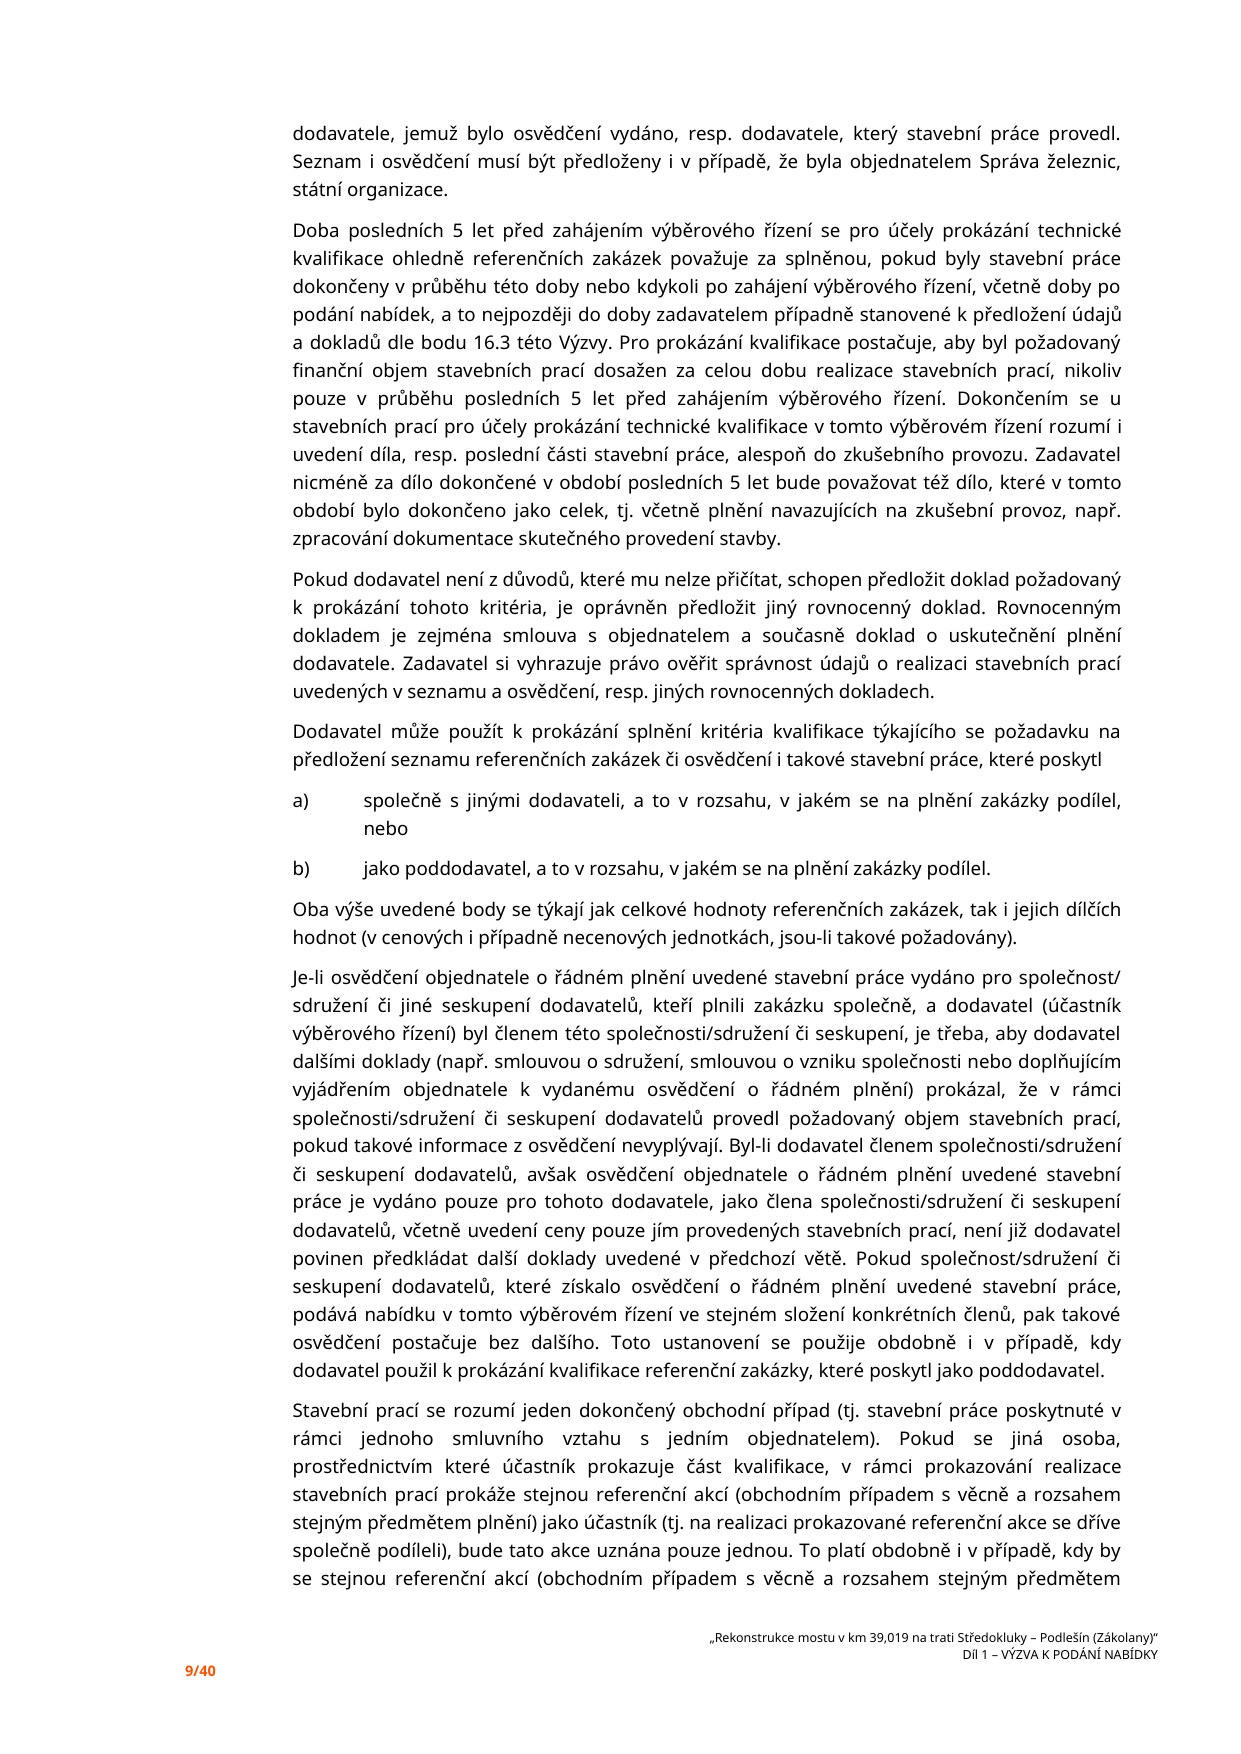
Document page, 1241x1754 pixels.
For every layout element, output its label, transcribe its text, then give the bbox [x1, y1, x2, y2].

text a) společně s jinými dodavateli, a to v rozsahu, v jakém se na plnění zakázky podílel, nebo [292, 787, 1122, 841]
text b) jako poddodavatel, a to v rozsahu, v jakém se na plnění zakázky podílel. [292, 856, 1122, 881]
text Oba výše uvedené body se týkají jak celkové hodnoty referenčních zakázek, tak i jejich dílčích hodnot (v cenových i případně necenových jednotkách, jsou-li takové požadovány). [292, 896, 1122, 950]
text Pokud dodavatel není z důvodů, které mu nelze přičítat, schopen předložit doklad požadovaný k prokázání tohoto kritéria, je oprávněn předložit jiný rovnocenný doklad. Rovnocenným dokladem je zejména smlouva s objednatelem a současně doklad o uskutečnění plnění dodavatele. Zadavatel si vyhrazuje právo ověřit správnost údajů o realizaci stavebních prací uvedených v seznamu a osvědčení, resp. jiných rovnocenných dokladech. [292, 566, 1122, 703]
text Je-li osvědčení objednatele o řádném plnění uvedené stavební práce vydáno pro společnost/ sdružení či jiné seskupení dodavatelů, kteří plnili zakázku společně, a dodavatel (účastník výběrového řízení) byl členem této společnosti/sdružení či seskupení, je třeba, aby dodavatel dalšími doklady (např. smlouvou o sdružení, smlouvou o vzniku společnosti nebo doplňujícím vyjádřením objednatele k vydanému osvědčení o řádném plnění) prokázal, že v rámci společnosti/sdružení či seskupení dodavatelů provedl požadovaný objem stavebních prací, pokud takové informace z osvědčení nevyplývají. Byl-li dodavatel členem společnosti/sdružení či seskupení dodavatelů, avšak osvědčení objednatele o řádném plnění uvedené stavební práce je vydáno pouze pro tohoto dodavatele, jako člena společnosti/sdružení či seskupení dodavatelů, včetně uvedení ceny pouze jím provedených stavebních prací, není již dodavatel povinen předkládat další doklady uvedené v předchozí větě. Pokud společnost/sdružení či seskupení dodavatelů, které získalo osvědčení o řádném plnění uvedené stavební práce, podává nabídku v tomto výběrovém řízení ve stejném složení konkrétních členů, pak takové osvědčení postačuje bez dalšího. Toto ustanovení se použije obdobně i v případě, kdy dodavatel použil k prokázání kvalifikace referenční zakázky, které poskytl jako poddodavatel. [292, 965, 1122, 1382]
text Doba posledních 5 let před zahájením výběrového řízení se pro účely prokázání technické kvalifikace ohledně referenčních zakázek považuje za splněnou, pokud byly stavební práce dokončeny v průběhu této doby nebo kdykoli po zahájení výběrového řízení, včetně doby po podání nabídek, a to nejpozději do doby zadavatelem případně stanovené k předložení údajů a dokladů dle bodu 16.3 této Výzvy. Pro prokázání kvalifikace postačuje, aby byl požadovaný finanční objem stavebních prací dosažen za celou dobu realizace stavebních prací, nikoliv pouze v průběhu posledních 5 let před zahájením výběrového řízení. Dokončením se u stavebních prací pro účely prokázání technické kvalifikace v tomto výběrovém řízení rozumí i uvedení díla, resp. poslední části stavební práce, alespoň do zkušebního provozu. Zadavatel nicméně za dílo dokončené v období posledních 5 let bude považovat též dílo, které v tomto období bylo dokončeno jako celek, tj. včetně plnění navazujících na zkušební provoz, např. zpracování dokumentace skutečného provedení stavby. [292, 217, 1122, 551]
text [292, 121, 1122, 202]
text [292, 1397, 1122, 1591]
text Dodavatel může použít k prokázání splnění kritéria kvalifikace týkajícího se požadavku na předložení seznamu referenčních zakázek či osvědčení i takové stavební práce, které poskytl [292, 718, 1122, 772]
